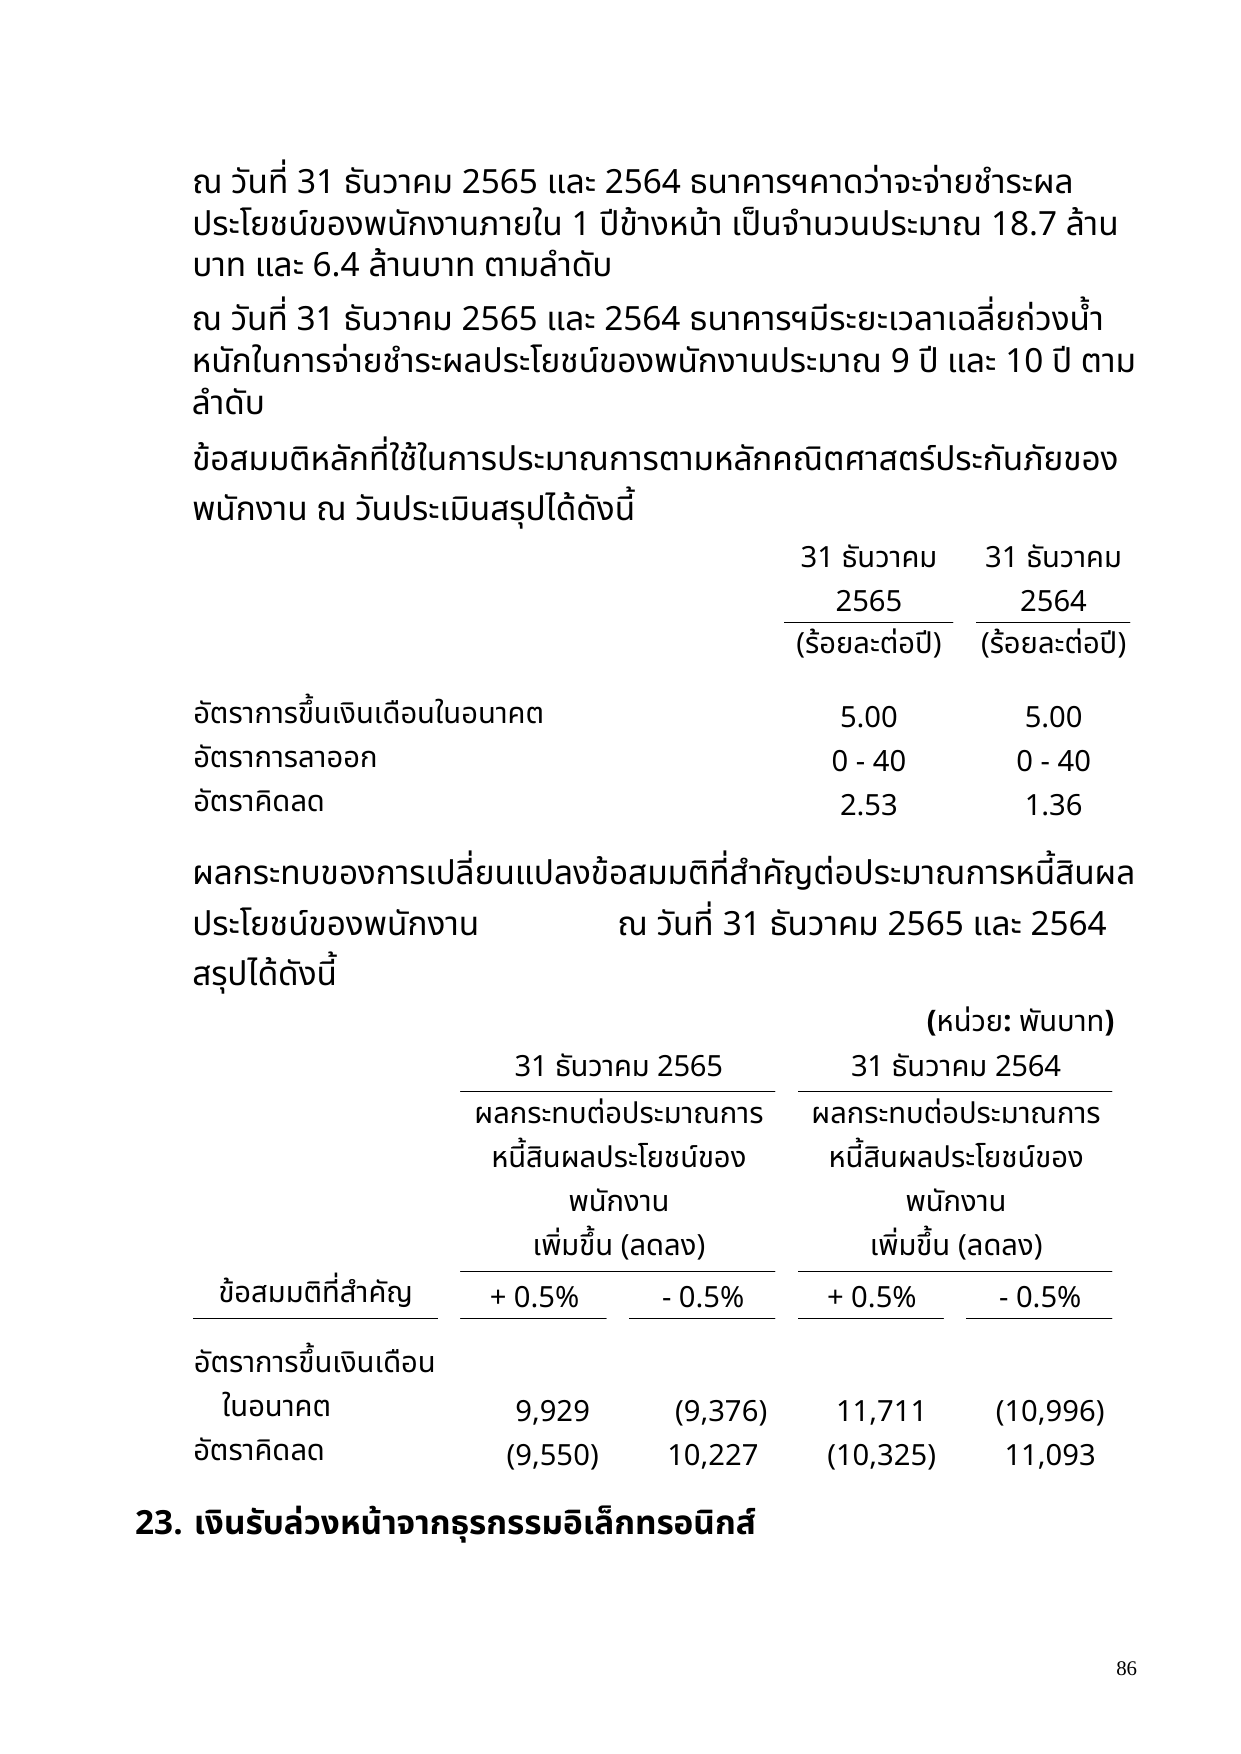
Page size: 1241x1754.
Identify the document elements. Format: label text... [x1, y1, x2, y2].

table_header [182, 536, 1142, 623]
text ณ วันที่ 31 ธันวาคม 2565 และ 2564 ธนาคารฯคาดว่าจะจ่ายชำระผลประโยชน์ของพนักงานภายใน 1 ปีข้างหน้า เป็นจำนวนประมาณ 18.7 ล้านบาท และ 6.4 ล้านบาท ตามลำดับ [192, 160, 1137, 285]
text ณ วันที่ 31 ธันวาคม 2565 และ 2564 ธนาคารฯมีระยะเวลาเฉลี่ยถ่วงน้ำหนักในการจ่ายชำระผลประโยชน์ของพนักงานประมาณ 9 ปี และ 10 ปี ตามลำดับ [192, 297, 1137, 422]
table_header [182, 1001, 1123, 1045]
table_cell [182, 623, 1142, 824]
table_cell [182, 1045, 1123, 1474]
text ข้อสมมติหลักที่ใช้ในการประมาณการตามหลักคณิตศาสตร์ประกันภัยของพนักงาน ณ วันประเมินสรุปได้ดังนี้ [192, 435, 1137, 536]
subtitle เงินรับล่วงหน้าจากธุรกรรมอิเล็กทรอนิกส์ [135, 1499, 1137, 1549]
text ผลกระทบของการเปลี่ยนแปลงข้อสมมติที่สำคัญต่อประมาณการหนี้สินผลประโยชน์ของพนักงาน ณ วันที่ 31 ธันวาคม 2565 และ 2564 สรุปได้ดังนี้ [192, 849, 1137, 1001]
